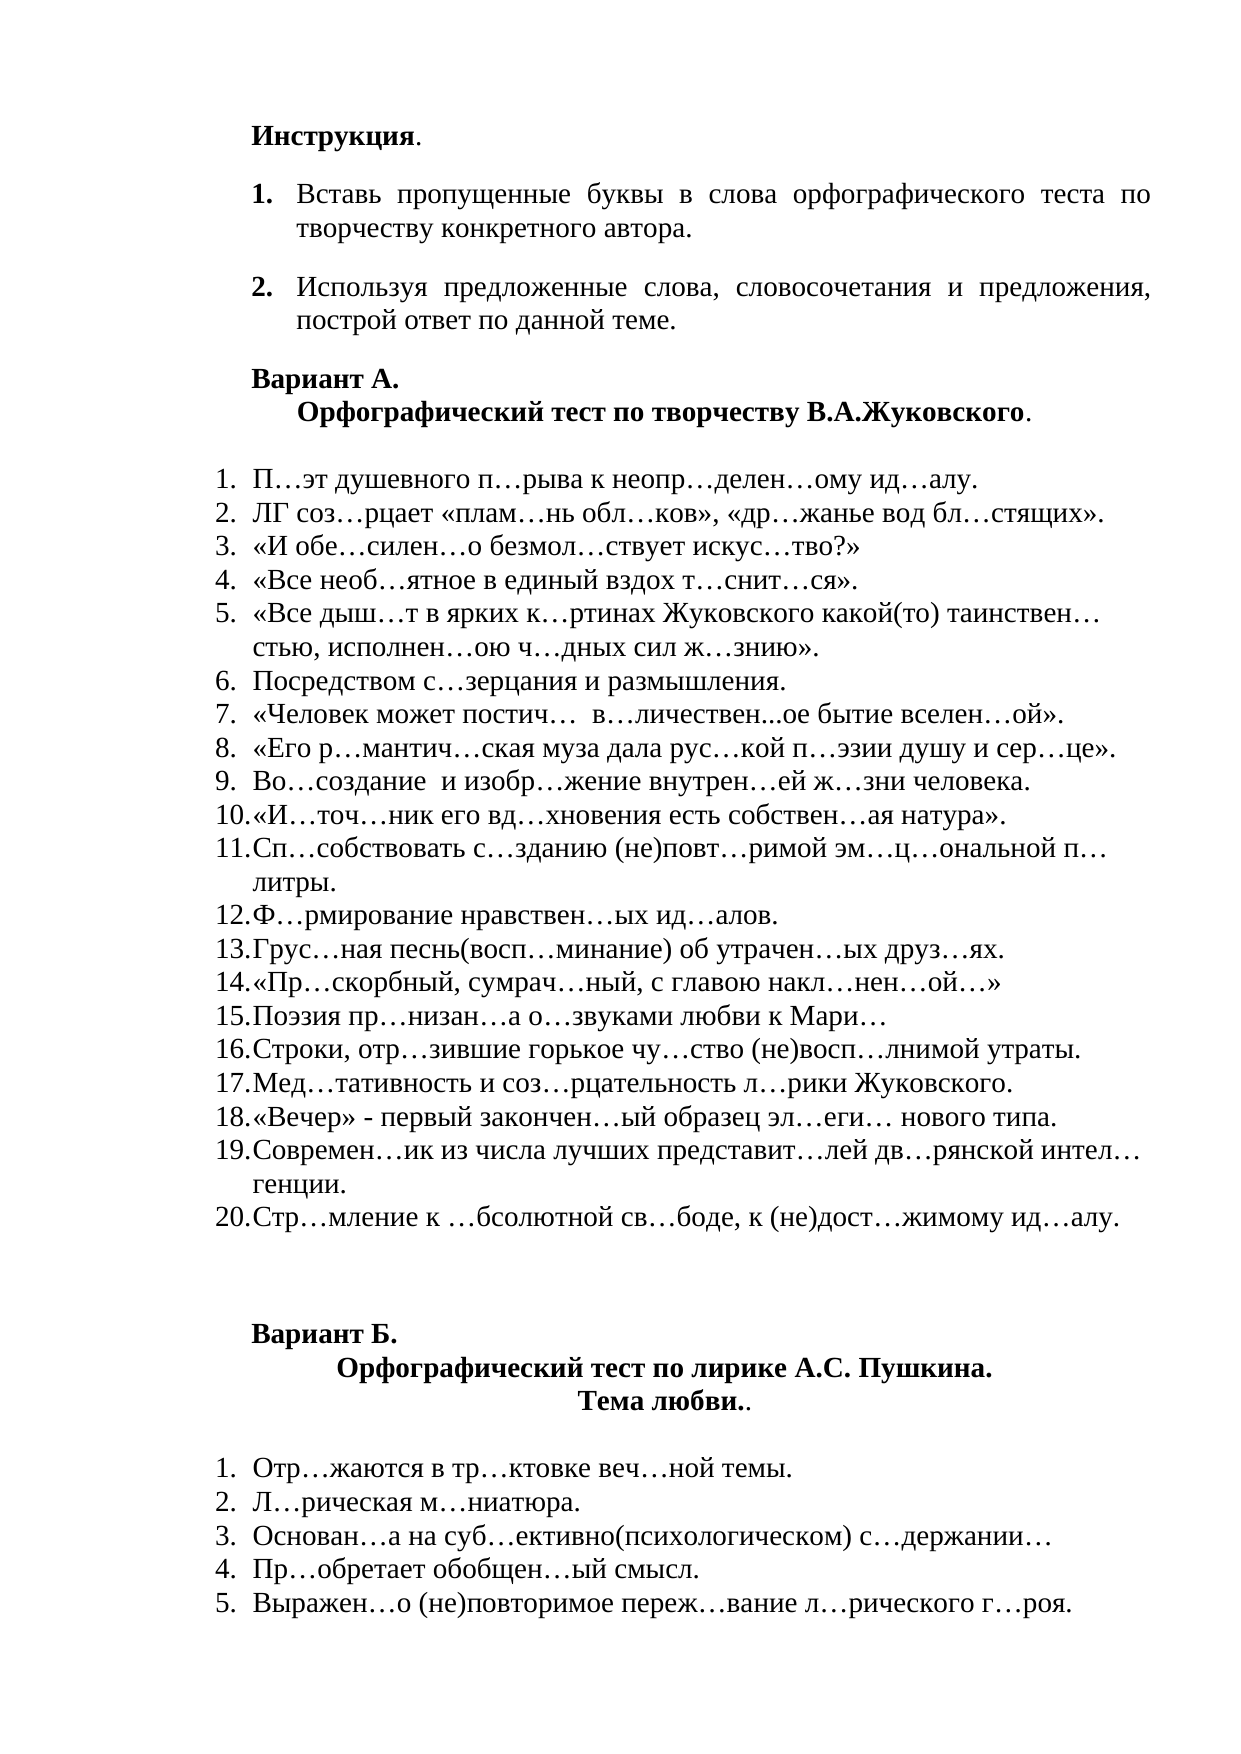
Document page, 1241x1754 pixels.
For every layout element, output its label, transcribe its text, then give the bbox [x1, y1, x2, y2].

list «И…точ…ник его вд…хновения есть собствен…ая натура». [215, 797, 1152, 830]
text Инструкция. [251, 118, 1152, 152]
list Основан…а на суб…ективно(психологическом) с…держании… [215, 1518, 1152, 1551]
list Используя предложенные слова, словосочетания и предложения, построй ответ по данной теме. [251, 269, 1152, 336]
list Выражен…о (не)повторимое переж…вание л…рического г…роя. [215, 1585, 1152, 1618]
list Вставь пропущенные буквы в слова орфографического теста по творчеству конкретного автора. [251, 177, 1152, 244]
list Стр…мление к …бсолютной св…боде, к (не)дост…жимому ид…алу. [215, 1199, 1152, 1233]
list Поэзия пр…низан…а о…звуками любви к Мари… [215, 998, 1152, 1032]
list Пр…обретает обобщен…ый смысл. [215, 1551, 1152, 1585]
list «Пр…скорбный, сумрач…ный, с главою накл…нен…ой…» [215, 964, 1152, 998]
list Л…рическая м…ниатюра. [215, 1484, 1152, 1518]
text Тема любви.. [177, 1383, 1152, 1417]
list Отр…жаются в тр…ктовке веч…ной темы. [215, 1451, 1152, 1484]
list П…эт душевного п…рыва к неопр…делен…ому ид…алу. [215, 461, 1152, 495]
list Сп…собствовать с…зданию (не)повт…римой эм…ц…ональной п…литры. [215, 830, 1152, 897]
list Строки, отр…зившие горькое чу…ство (не)восп…лнимой утраты. [215, 1032, 1152, 1065]
list ЛГ соз…рцает «плам…нь обл…ков», «др…жанье вод бл…стящих». [215, 495, 1152, 528]
list «Его р…мантич…ская муза дала рус…кой п…эзии душу и сер…це». [215, 730, 1152, 763]
text Вариант Б. [251, 1316, 1152, 1350]
list «Все необ…ятное в единый вздох т…снит…ся». [215, 562, 1152, 596]
text Вариант А. [251, 361, 1152, 394]
text Орфографический тест по творчеству В.А.Жуковского. [177, 394, 1152, 428]
list Грус…ная песнь(восп…минание) об утрачен…ых друз…ях. [215, 931, 1152, 964]
list Во…создание и изобр…жение внутрен…ей ж…зни человека. [215, 763, 1152, 797]
list «Все дыш…т в ярких к…ртинах Жуковского какой(то) таинствен…стью, исполнен…ою ч…дных сил ж…знию». [215, 596, 1152, 663]
list «Вечер» - первый закончен…ый образец эл…еги… нового типа. [215, 1099, 1152, 1132]
list Ф…рмирование нравствен…ых ид…алов. [215, 897, 1152, 931]
list Посредством с…зерцания и размышления. [215, 663, 1152, 696]
list «И обе…силен…о безмол…ствует искус…тво?» [215, 528, 1152, 562]
list Мед…тативность и соз…рцательность л…рики Жуковского. [215, 1065, 1152, 1099]
list «Человек может постич… в…личествен...ое бытие вселен…ой». [215, 696, 1152, 730]
text Орфографический тест по лирике А.С. Пушкина. [177, 1350, 1152, 1383]
list Современ…ик из числа лучших представит…лей дв…рянской интел…генции. [215, 1132, 1152, 1199]
